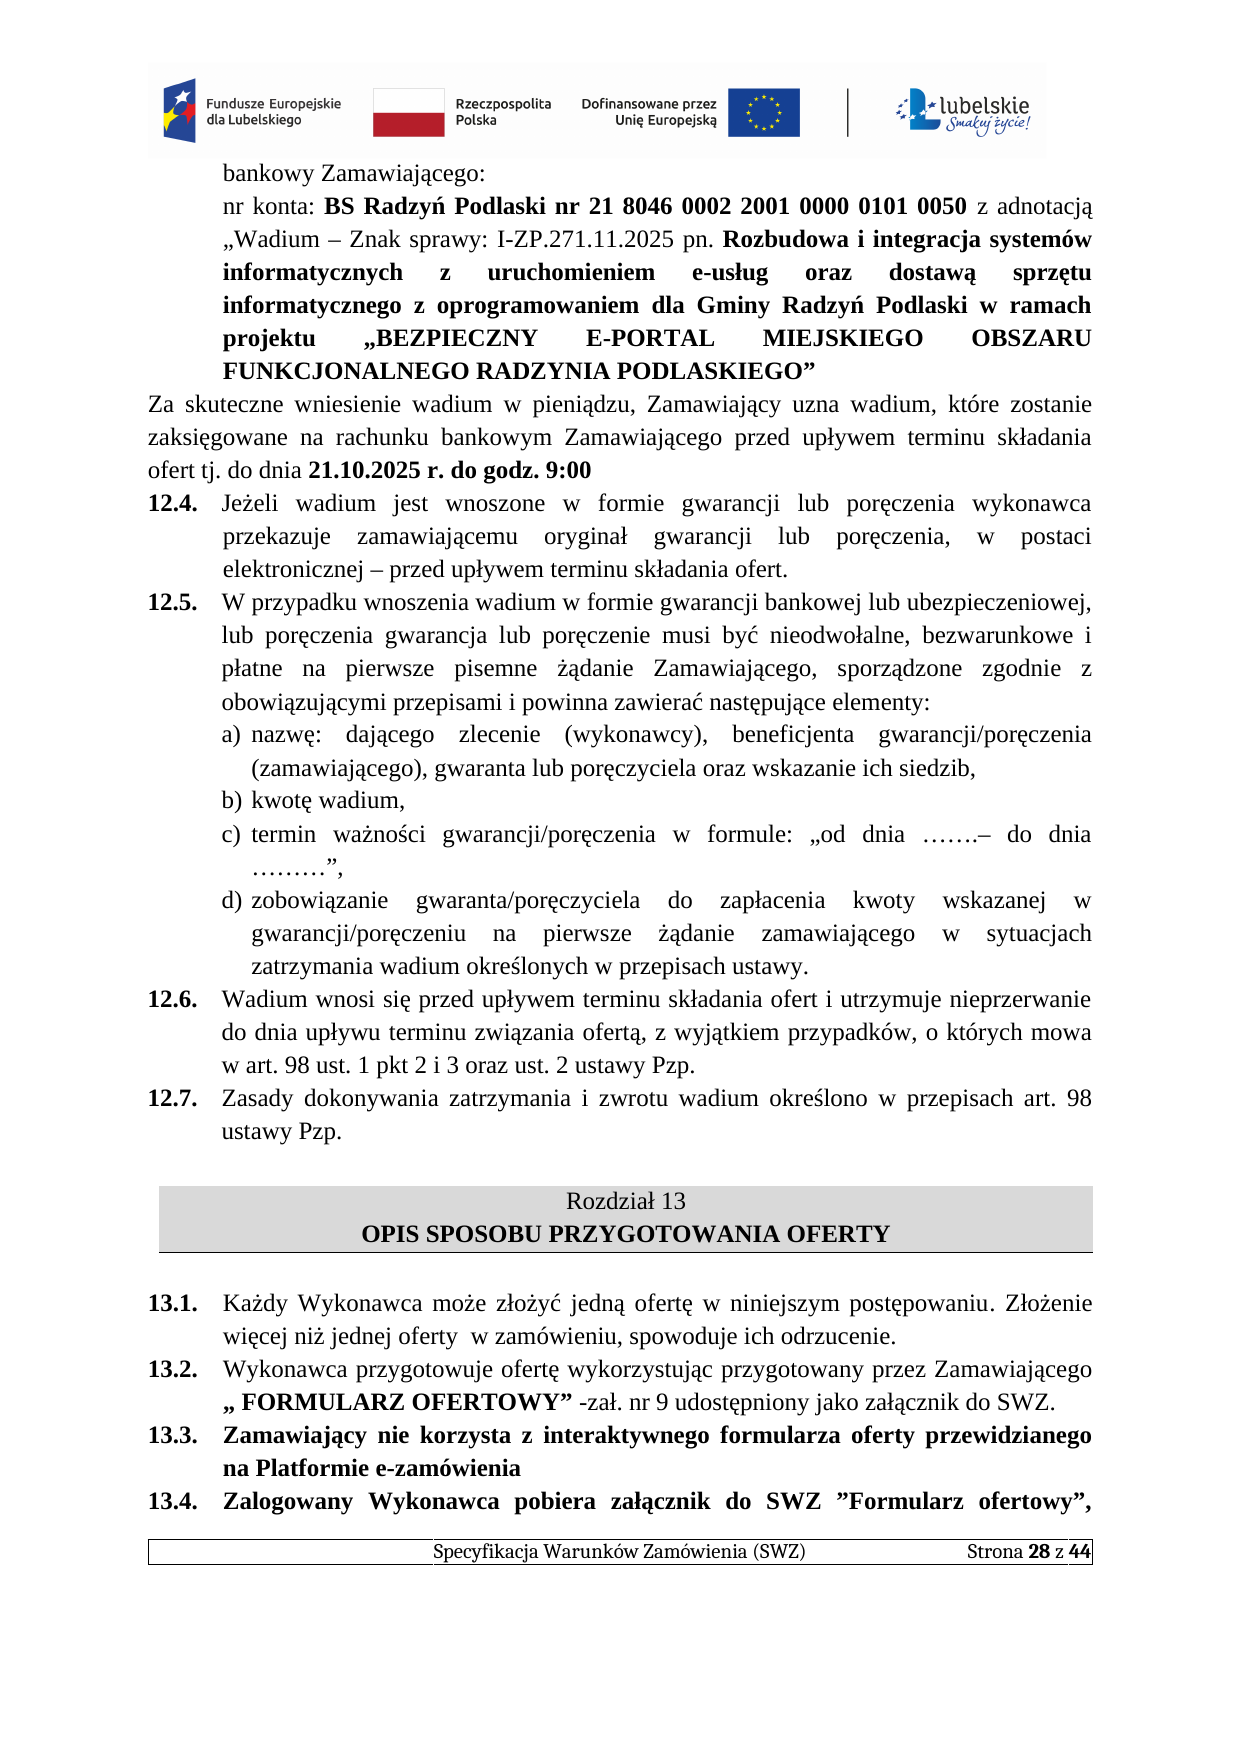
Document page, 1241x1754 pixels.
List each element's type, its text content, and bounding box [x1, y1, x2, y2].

list nazwę: dającego zlecenie (wykonawcy), beneficjenta gwarancji/poręczenia (zamawiającego), gwaranta lub poręczyciela oraz wskazanie ich siedzib, [221, 719, 1093, 781]
list Zamawiający nie korzysta z interaktywnego formularza oferty przewidzianego na Platformie e-zamówienia [148, 1420, 1093, 1482]
list Wadium wnoszone w pieniądzu należy wpłacić przelewem na następujący rachunek bankowy Zamawiającego: [148, 158, 1093, 187]
list W przypadku wnoszenia wadium w formie gwarancji bankowej lub ubezpieczeniowej, lub poręczenia gwarancja lub poręczenie musi być nieodwołalne, bezwarunkowe i płatne na pierwsze pisemne żądanie Zamawiającego, sporządzone zgodnie z obowiązującymi przepisami i powinna zawierać następujące elementy: [147, 587, 1093, 715]
list Wykonawca przygotowuje ofertę wykorzystując przygotowany przez Zamawiającego „ FORMULARZ OFERTOWY” -zał. nr 9 udostępniony jako załącznik do SWZ. [148, 1354, 1093, 1416]
list zobowiązanie gwaranta/poręczyciela do zapłacenia kwoty wskazanej w gwarancji/poręczeniu na pierwsze żądanie zamawiającego w sytuacjach zatrzymania wadium określonych w przepisach ustawy. [221, 885, 1093, 979]
list Każdy Wykonawca może złożyć jedną ofertę w niniejszym postępowaniu. Złożenie więcej niż jednej oferty w zamówieniu, spowoduje ich odrzucenie. [148, 1288, 1093, 1350]
text Za skuteczne wniesienie wadium w pieniądzu, Zamawiający uzna wadium, które zostanie zaksięgowane na rachunku bankowym Zamawiającego przed upływem terminu składania ofert tj. do dnia 21.10.2025 r. do godz. 9:00 [148, 389, 1093, 484]
table_header Rozdział 13 OPIS SPOSOBU PRZYGOTOWANIA OFERTY [159, 1186, 1093, 1252]
list Wadium wnosi się przed upływem terminu składania ofert i utrzymuje nieprzerwanie do dnia upływu terminu związania ofertą, z wyjątkiem przypadków, o których mowa w art. 98 ust. 1 pkt 2 i 3 oraz ust. 2 ustawy Pzp. [147, 984, 1093, 1078]
list Jeżeli wadium jest wnoszone w formie gwarancji lub poręczenia wykonawca przekazuje zamawiającemu oryginał gwarancji lub poręczenia, w postaci elektronicznej – przed upływem terminu składania ofert. [148, 488, 1093, 583]
picture [147, 62, 1047, 159]
list kwotę wadium, [221, 786, 1093, 814]
text nr konta: BS Radzyń Podlaski nr 21 8046 0002 2001 0000 0101 0050 z adnotacją „Wadium – Znak sprawy: I-ZP.271.11.2025 pn. Rozbudowa i integracja systemów informatycznych z uruchomieniem e-usług oraz dostawą sprzętu informatycznego z oprogramowaniem dla Gminy Radzyń Podlaski w ramach projektu „BEZPIECZNY E-PORTAL MIEJSKIEGO OBSZARU FUNKCJONALNEGO RADZYNIA PODLASKIEGO” [223, 191, 1093, 385]
list Zasady dokonywania zatrzymania i zwrotu wadium określono w przepisach art. 98 ustawy Pzp. [147, 1083, 1093, 1144]
list termin ważności gwarancji/poręczenia w formule: „od dnia …….– do dnia ………”, [221, 819, 1093, 880]
